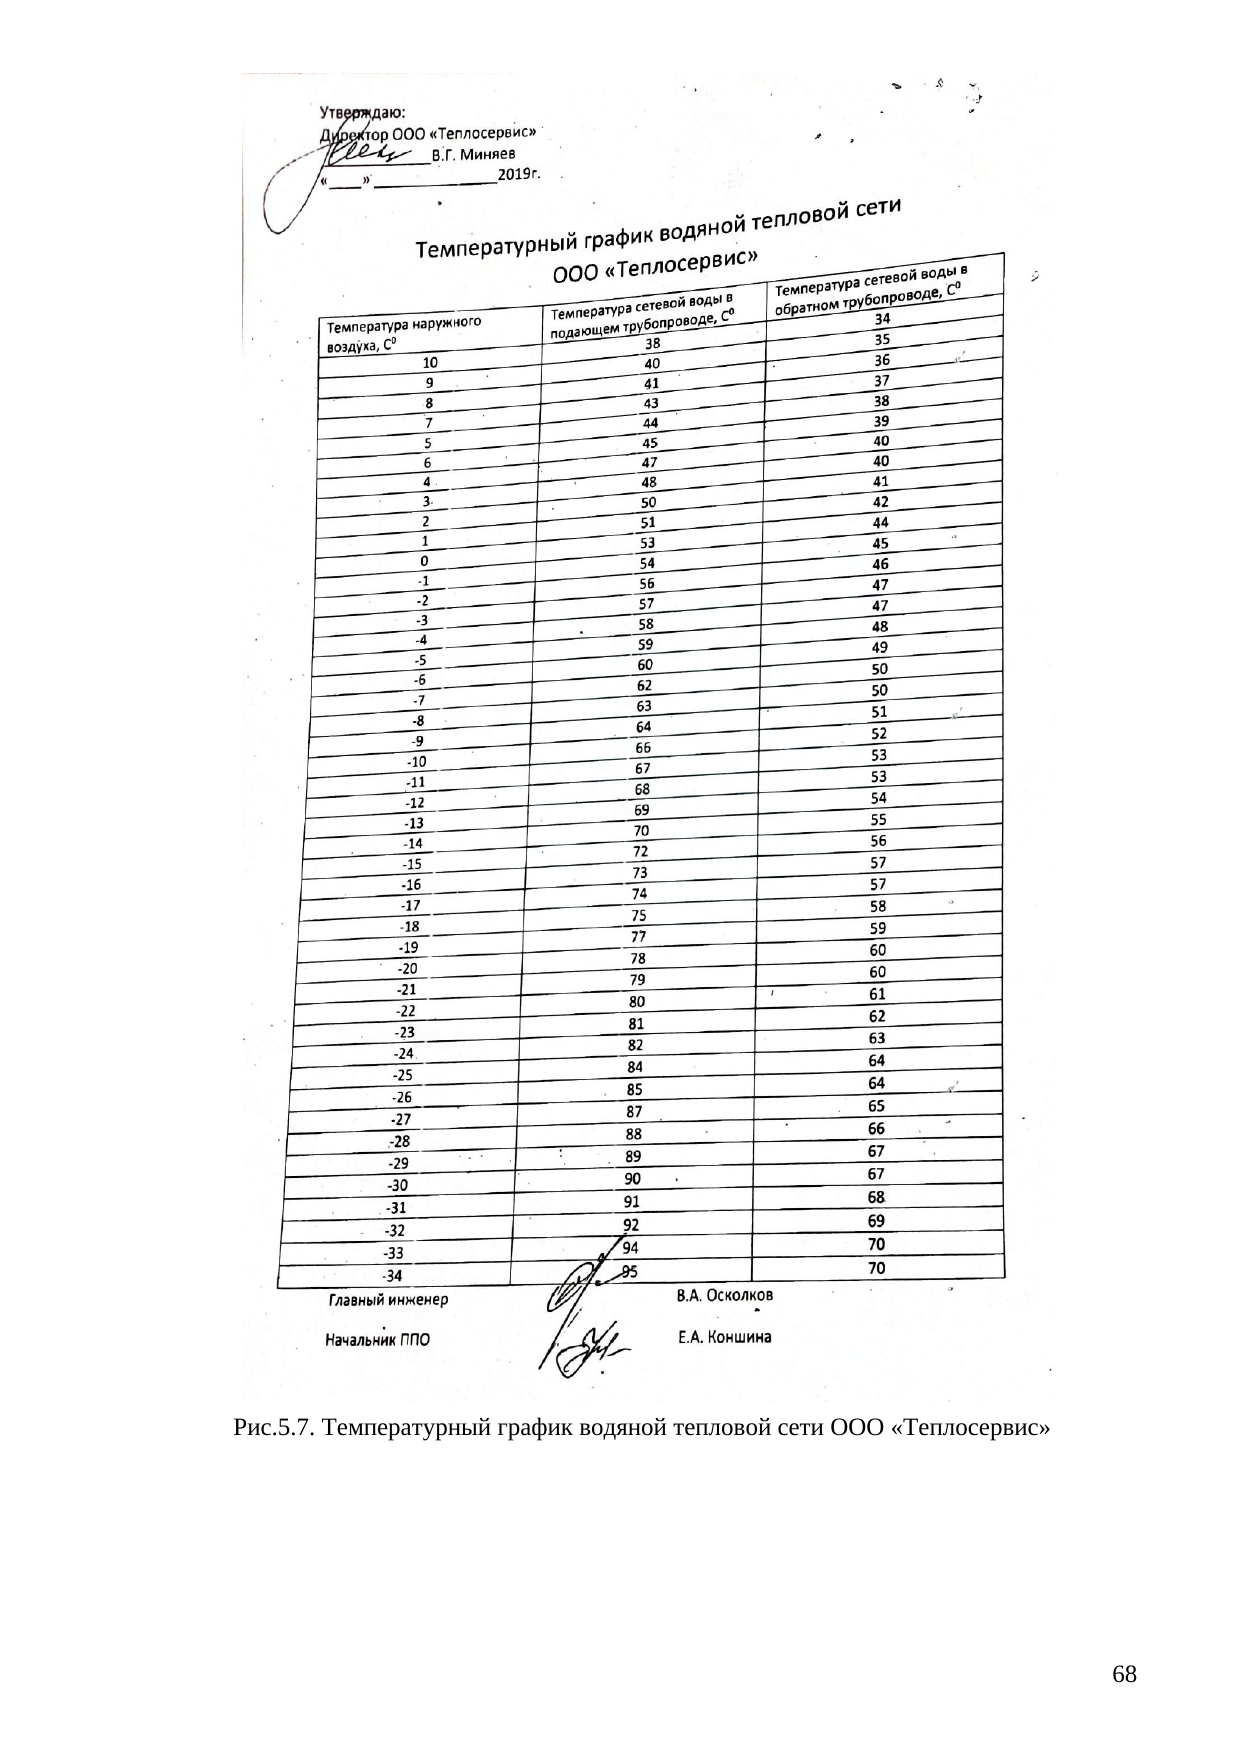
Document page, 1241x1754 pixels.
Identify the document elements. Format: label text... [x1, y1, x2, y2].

picture [228, 73, 1057, 1402]
text Рис.5.7. Температурный график водяной тепловой сети ООО «Теплосервис» [148, 1412, 1137, 1441]
